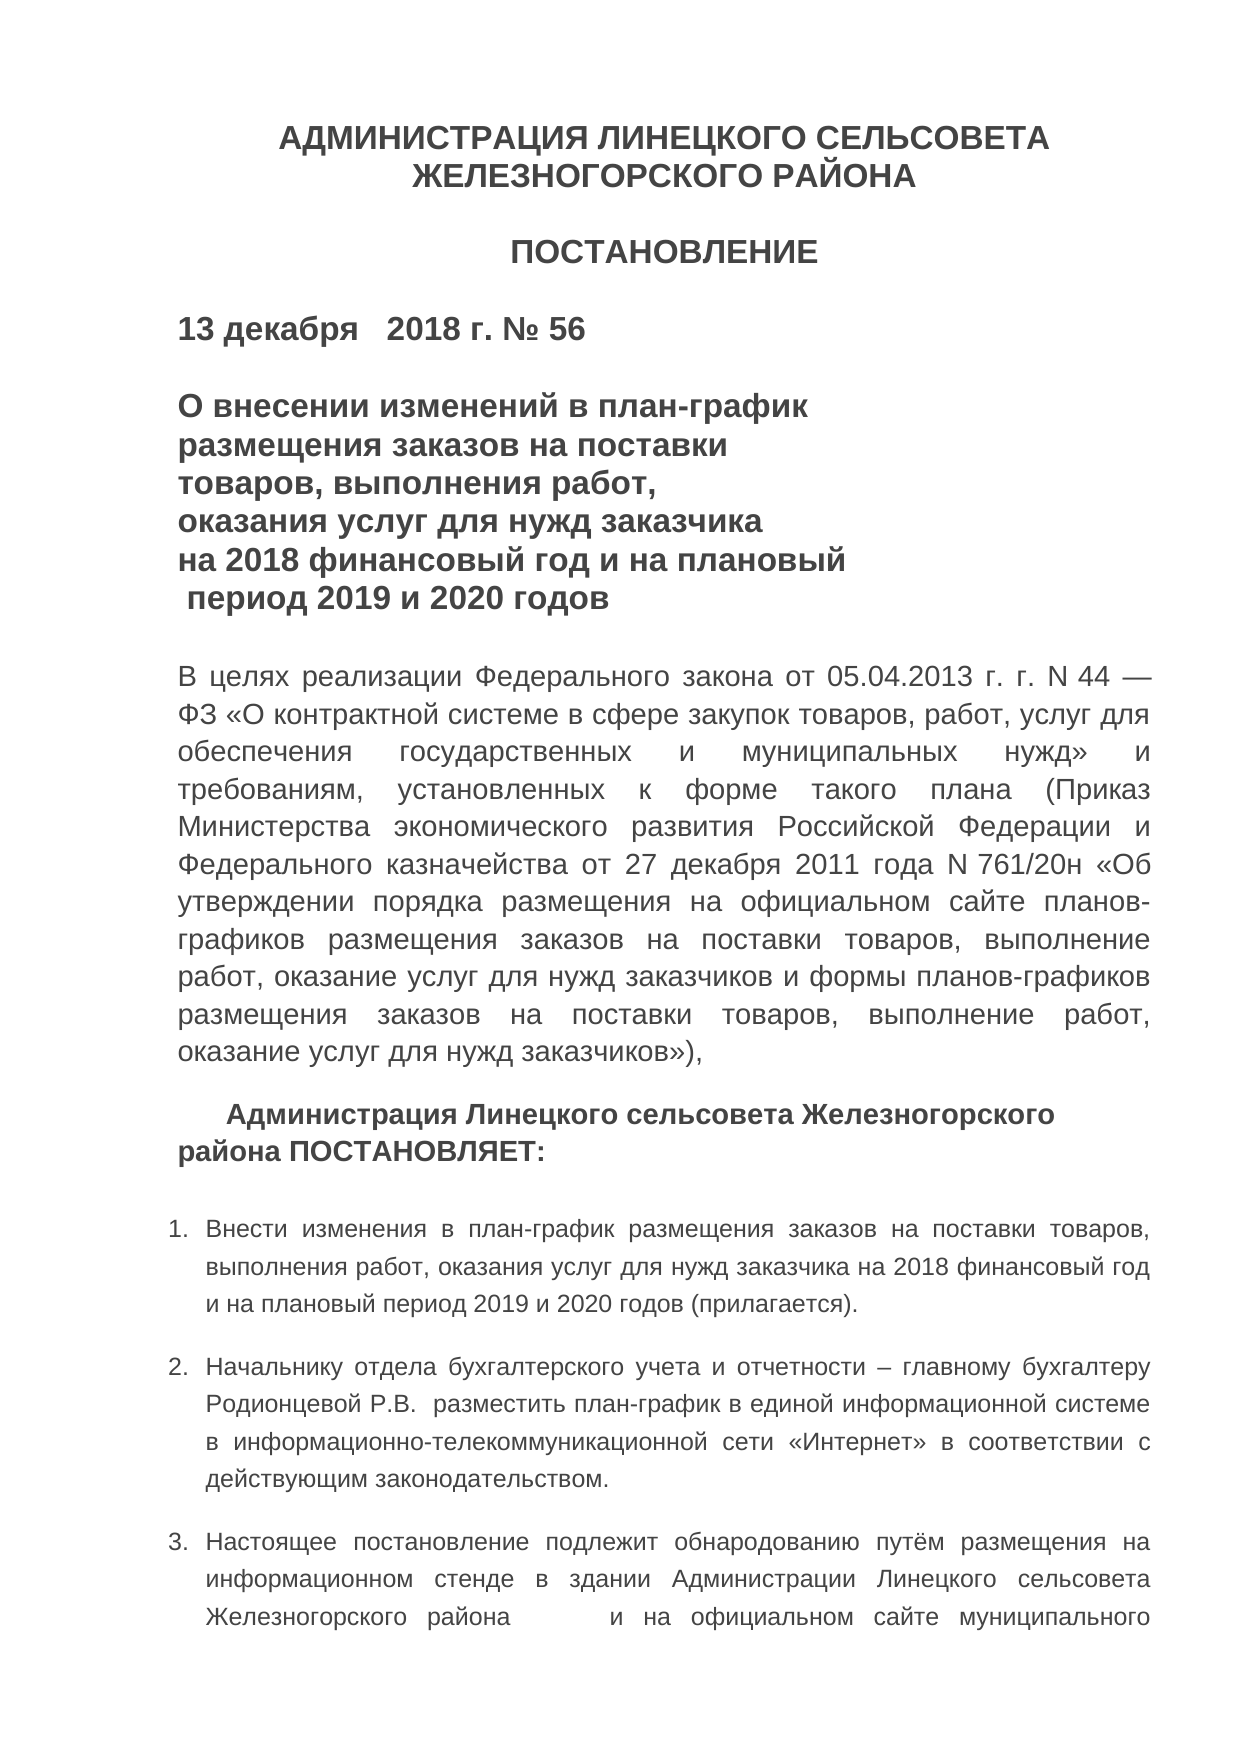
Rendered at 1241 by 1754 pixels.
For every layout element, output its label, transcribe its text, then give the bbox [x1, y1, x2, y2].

text АДМИНИСТРАЦИЯ ЛИНЕЦКОГО СЕЛЬСОВЕТА [177, 118, 1152, 157]
text оказания услуг для нужд заказчика [177, 502, 1152, 540]
list Начальнику отдела бухгалтерского учета и отчетности – главному бухгалтеру Родионцевой Р.В. разместить план-график в единой информационной системе в информационно-телекоммуникационной сети «Интернет» в соответствии с действующим законодательством. [168, 1343, 1152, 1493]
text товаров, выполнения работ, [177, 463, 1152, 502]
text О внесении изменений в план-график [177, 386, 1152, 425]
text В целях реализации Федерального закона от 05.04.2013 г. г. N 44 — ФЗ «О контрактной системе в сфере закупок товаров, работ, услуг для обеспечения государственных и муниципальных нужд» и требованиям, установленных к форме такого плана (Приказ Министерства экономического развития Российской Федерации и Федерального казначейства от 27 декабря 2011 года N 761/20н «Об утверждении порядка размещения на официальном сайте планов-графиков размещения заказов на поставки товаров, выполнение работ, оказание услуг для нужд заказчиков и формы планов-графиков размещения заказов на поставки товаров, выполнение работ, оказание услуг для нужд заказчиков»), [177, 655, 1152, 1068]
text Администрация Линецкого сельсовета Железногорского района ПОСТАНОВЛЯЕТ: [177, 1093, 1152, 1168]
text ПОСТАНОВЛЕНИЕ [177, 232, 1152, 271]
text период 2019 и 2020 годов [177, 578, 1152, 617]
text 13 декабря 2018 г. № 56 [177, 309, 1152, 348]
text размещения заказов на поставки [177, 425, 1152, 463]
text ЖЕЛЕЗНОГОРСКОГО РАЙОНА [177, 157, 1152, 195]
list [168, 1518, 1152, 1630]
text на 2018 финансовый год и на плановый [177, 540, 1152, 578]
list Внести изменения в план-график размещения заказов на поставки товаров, выполнения работ, оказания услуг для нужд заказчика на 2018 финансовый год и на плановый период 2019 и 2020 годов (прилагается). [168, 1205, 1152, 1318]
